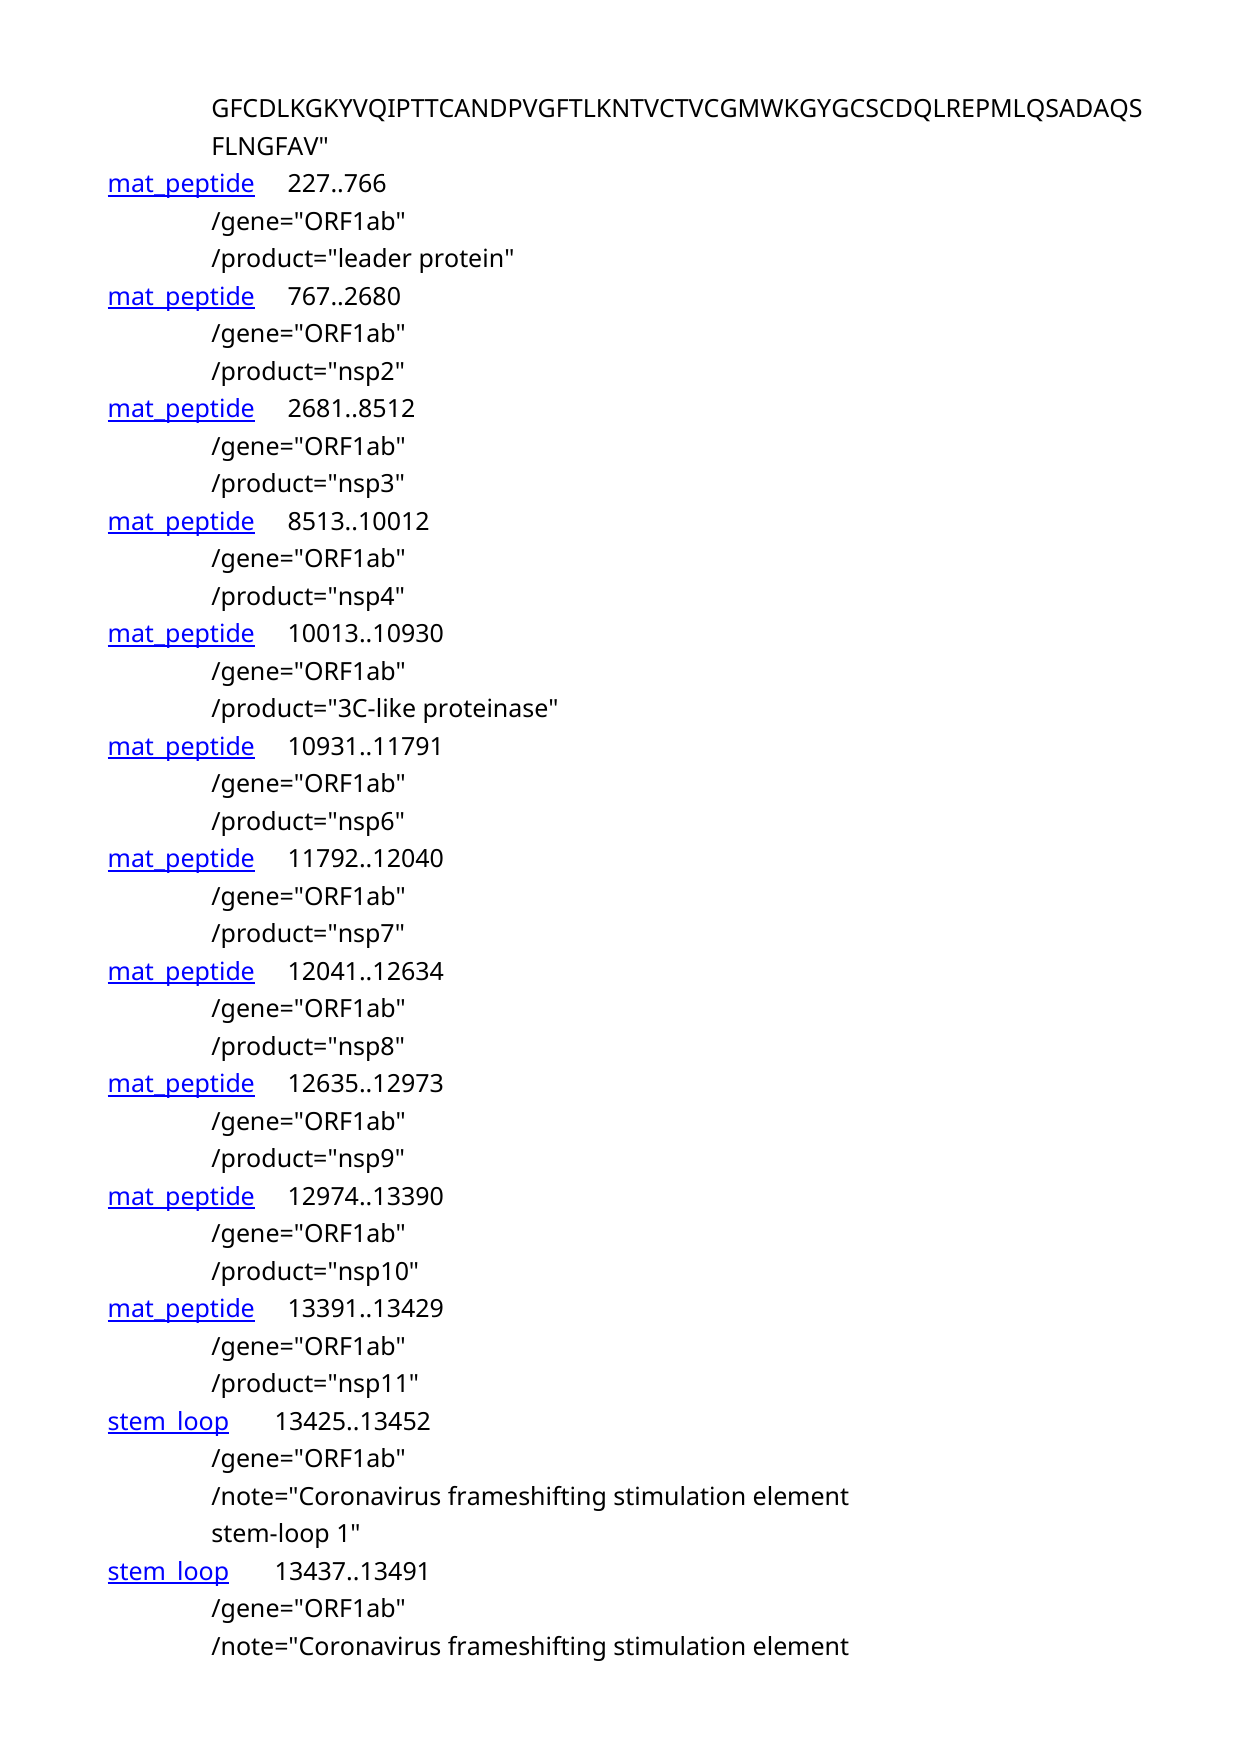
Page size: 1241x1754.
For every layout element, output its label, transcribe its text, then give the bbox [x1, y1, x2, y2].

text /gene="ORF1ab" [75, 1589, 1165, 1627]
text mat_peptide 12635..12973 [75, 1064, 1165, 1102]
text /gene="ORF1ab" [75, 1439, 1165, 1477]
text /product="3C-like proteinase" [75, 689, 1165, 727]
text mat_peptide 227..766 [75, 164, 1165, 202]
text mat_peptide 2681..8512 [75, 389, 1165, 427]
text mat_peptide 11792..12040 [75, 839, 1165, 877]
text /product="nsp2" [75, 352, 1165, 389]
text /gene="ORF1ab" [75, 652, 1165, 689]
text /gene="ORF1ab" [75, 1214, 1165, 1252]
text /product="nsp6" [75, 802, 1165, 839]
text mat_peptide 767..2680 [75, 277, 1165, 314]
text GFCDLKGKYVQIPTTCANDPVGFTLKNTVCTVCGMWKGYGCSCDQLREPMLQSADAQS [75, 89, 1165, 127]
text /gene="ORF1ab" [75, 1102, 1165, 1139]
text /gene="ORF1ab" [75, 764, 1165, 802]
text /note="Coronavirus frameshifting stimulation element [75, 1627, 1165, 1664]
text mat_peptide 8513..10012 [75, 502, 1165, 539]
text /product="nsp7" [75, 914, 1165, 952]
text stem_loop 13425..13452 [75, 1402, 1165, 1439]
text /gene="ORF1ab" [75, 314, 1165, 352]
text /product="nsp10" [75, 1252, 1165, 1289]
text mat_peptide 12974..13390 [75, 1177, 1165, 1214]
text mat_peptide 10931..11791 [75, 727, 1165, 764]
text stem-loop 1" [75, 1514, 1165, 1552]
text /gene="ORF1ab" [75, 1327, 1165, 1364]
text /product="nsp9" [75, 1139, 1165, 1177]
text mat_peptide 12041..12634 [75, 952, 1165, 989]
text /product="nsp4" [75, 577, 1165, 614]
text stem_loop 13437..13491 [75, 1552, 1165, 1589]
text /gene="ORF1ab" [75, 427, 1165, 464]
text /product="nsp3" [75, 464, 1165, 502]
text /gene="ORF1ab" [75, 877, 1165, 914]
text /gene="ORF1ab" [75, 202, 1165, 239]
text mat_peptide 13391..13429 [75, 1289, 1165, 1327]
text /note="Coronavirus frameshifting stimulation element [75, 1477, 1165, 1514]
text /product="leader protein" [75, 239, 1165, 277]
text FLNGFAV" [75, 127, 1165, 164]
text /gene="ORF1ab" [75, 539, 1165, 577]
text /gene="ORF1ab" [75, 989, 1165, 1027]
text /product="nsp8" [75, 1027, 1165, 1064]
text mat_peptide 10013..10930 [75, 614, 1165, 652]
text /product="nsp11" [75, 1364, 1165, 1402]
